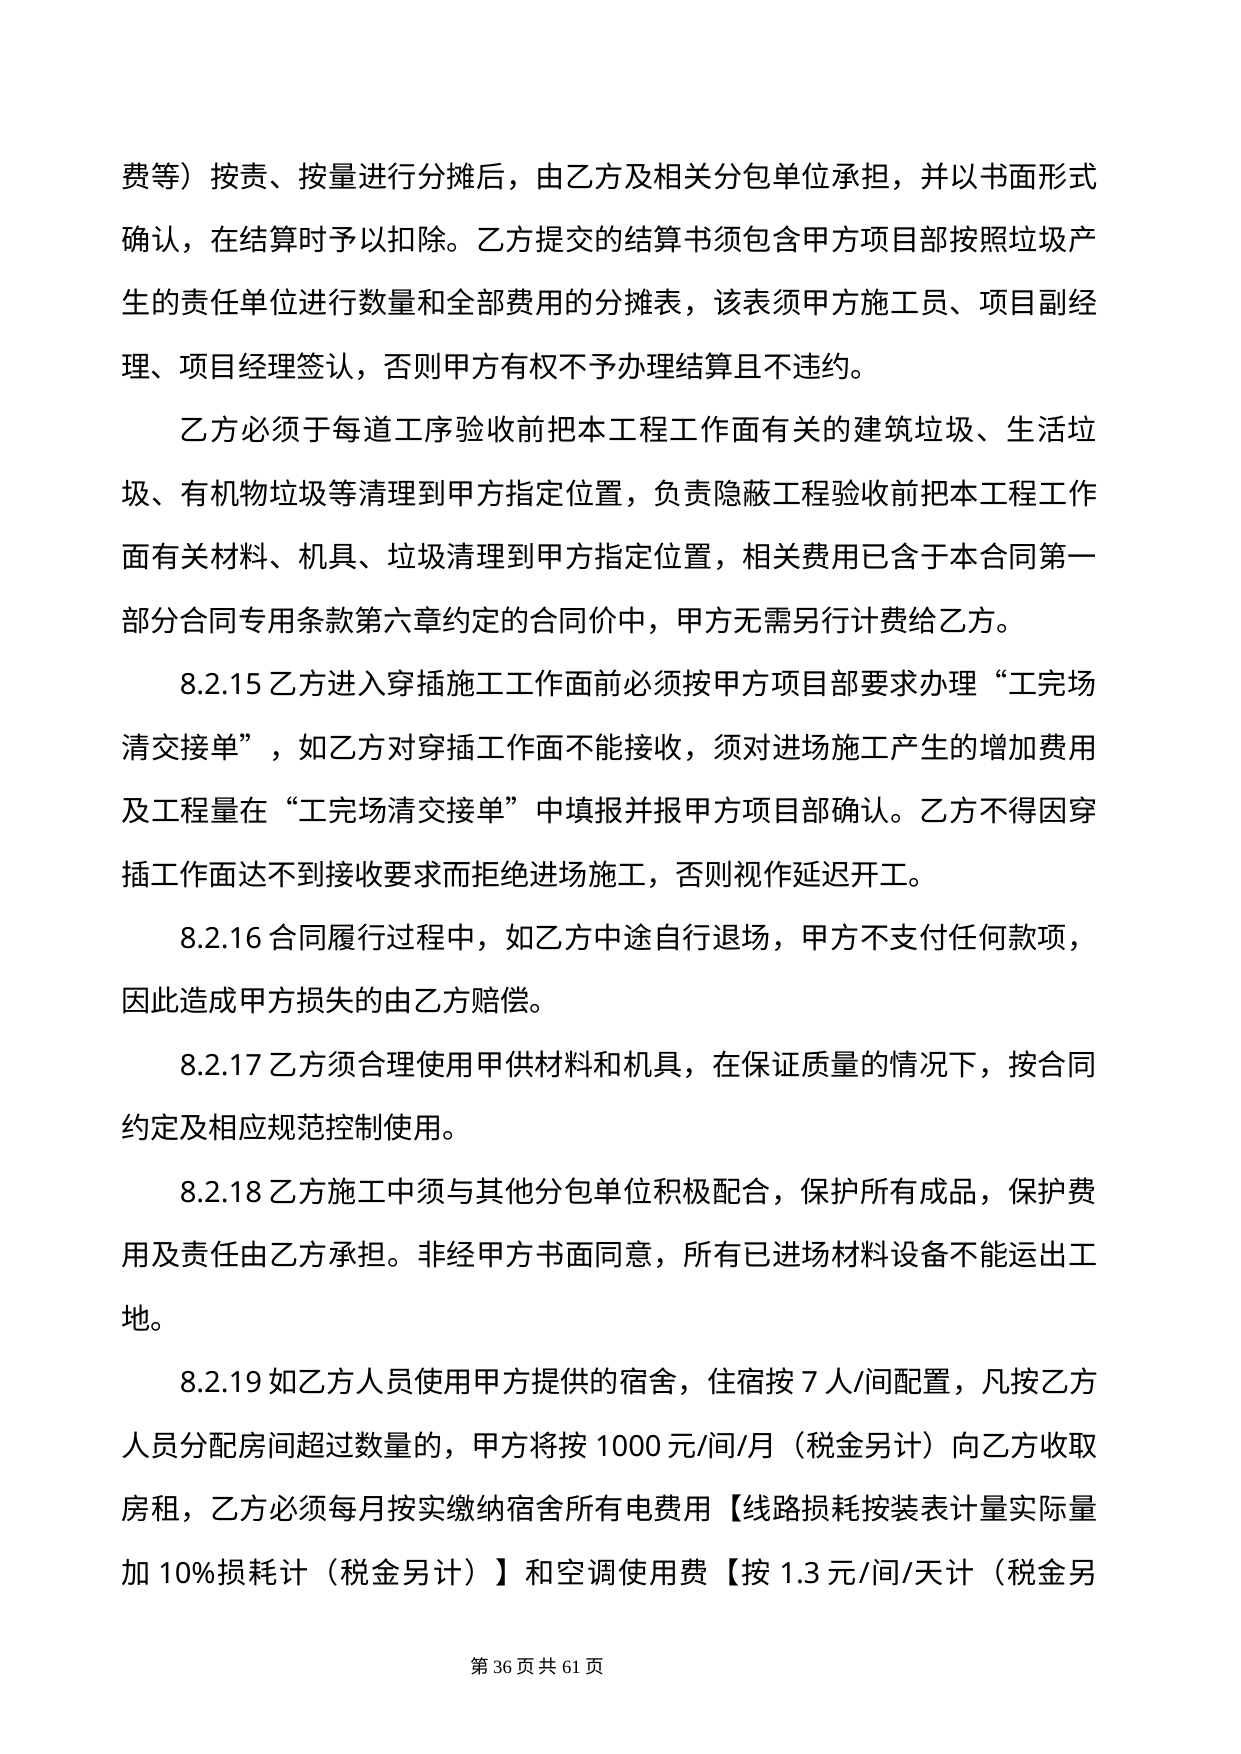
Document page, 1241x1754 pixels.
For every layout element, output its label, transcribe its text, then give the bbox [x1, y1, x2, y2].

text 乙方必须于每道工序验收前把本工程工作面有关的建筑垃圾、生活垃圾、有机物垃圾等清理到甲方指定位置，负责隐蔽工程验收前把本工程工作面有关材料、机具、垃圾清理到甲方指定位置，相关费用已含于本合同第一部分合同专用条款第六章约定的合同价中，甲方无需另行计费给乙方。 [121, 407, 1098, 639]
text 8.2.16合同履行过程中，如乙方中途自行退场，甲方不支付任何款项，因此造成甲方损失的由乙方赔偿。 [121, 914, 1098, 1020]
text 8.2.17乙方须合理使用甲供材料和机具，在保证质量的情况下，按合同约定及相应规范控制使用。 [121, 1041, 1098, 1147]
text 8.2.15乙方进入穿插施工工作面前必须按甲方项目部要求办理“工完场清交接单”，如乙方对穿插工作面不能接收，须对进场施工产生的增加费用及工程量在“工完场清交接单”中填报并报甲方项目部确认。乙方不得因穿插工作面达不到接收要求而拒绝进场施工，否则视作延迟开工。 [121, 661, 1098, 893]
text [121, 1359, 1098, 1592]
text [121, 153, 1098, 386]
text 8.2.18乙方施工中须与其他分包单位积极配合，保护所有成品，保护费用及责任由乙方承担。非经甲方书面同意，所有已进场材料设备不能运出工地。 [121, 1168, 1098, 1338]
